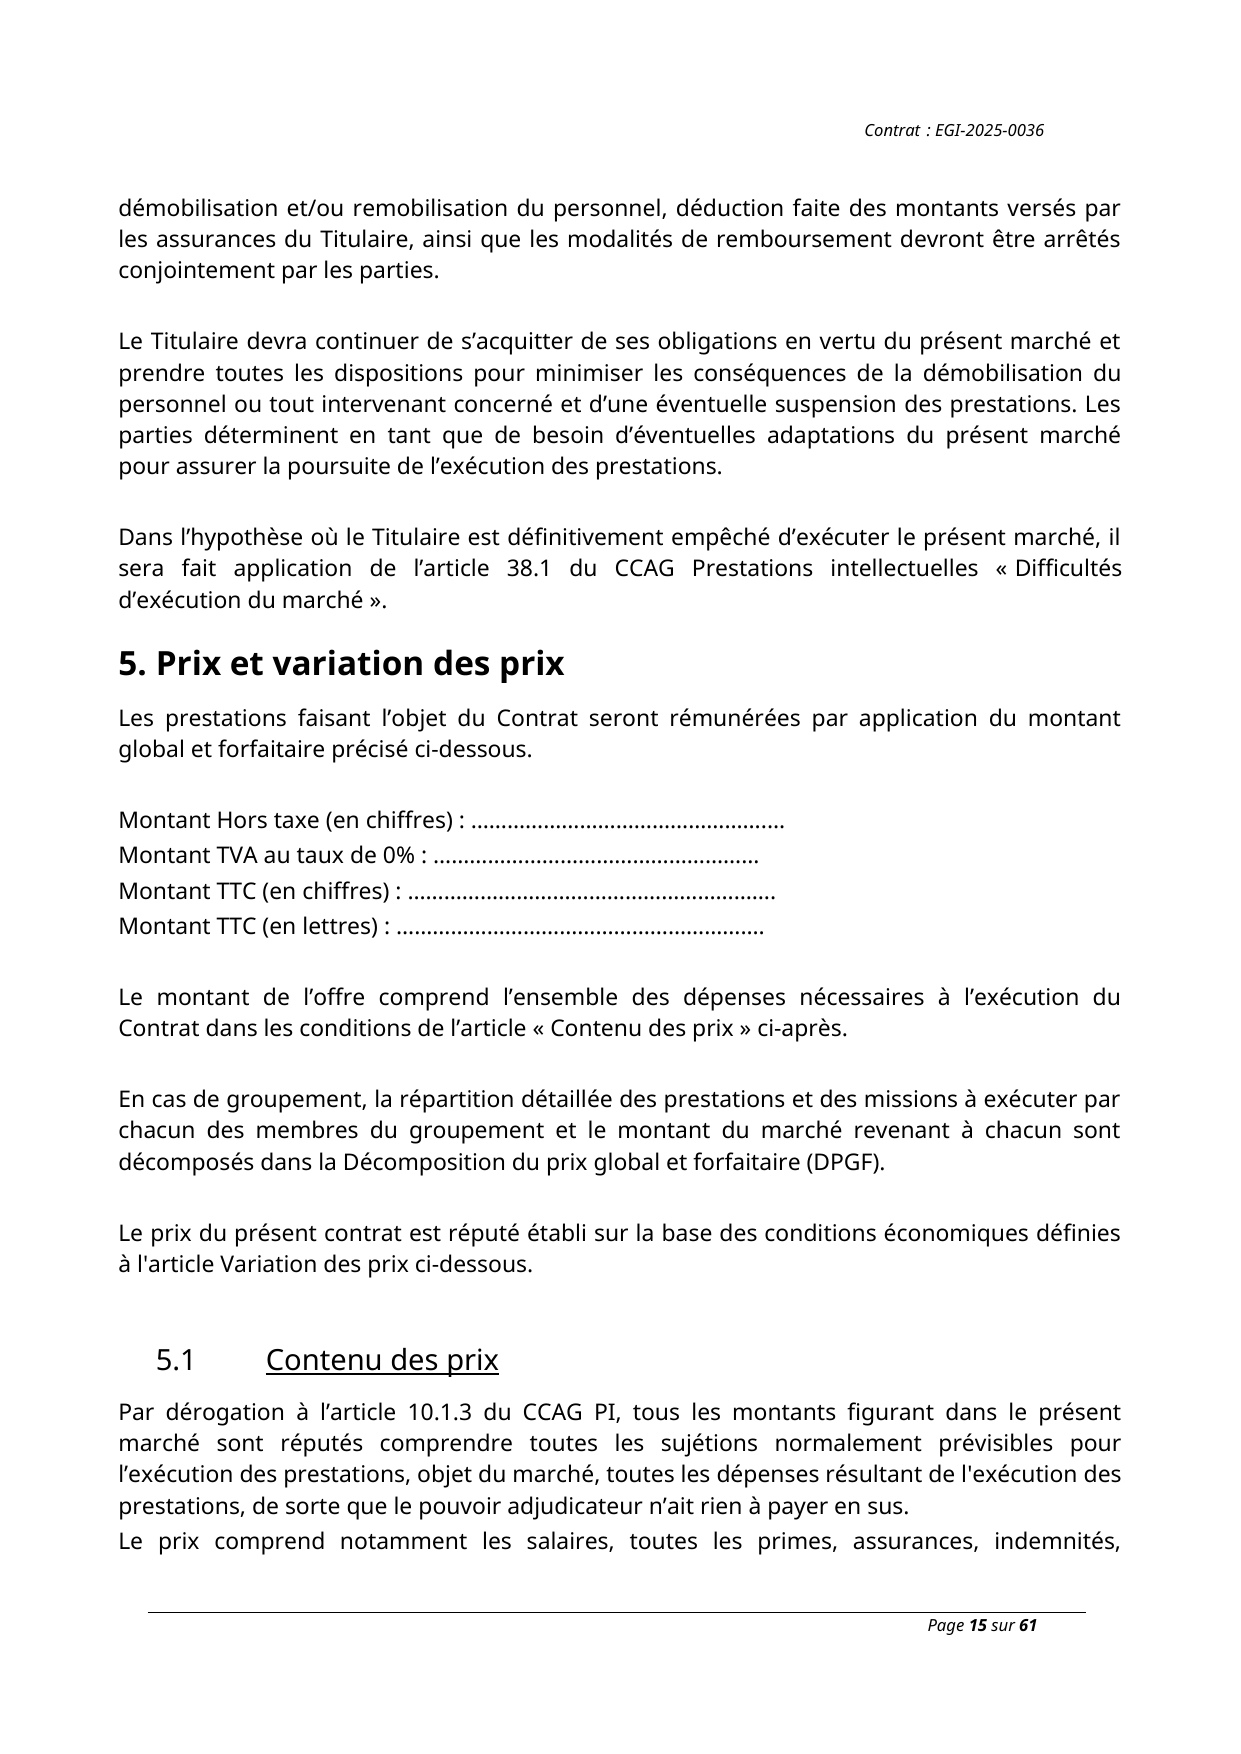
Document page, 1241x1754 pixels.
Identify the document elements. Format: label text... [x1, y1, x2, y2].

text Montant TTC (en lettres) : ……………………………………………………. [118, 910, 1122, 942]
text Dans l’hypothèse où le Titulaire est définitivement empêché d’exécuter le présent marché, il sera fait application de l’article 38.1 du CCAG Prestations intellectuelles « Difficultés d’exécution du marché ». [118, 521, 1122, 615]
text Montant Hors taxe (en chiffres) : ………………………………………….… [118, 804, 1122, 835]
text Le Titulaire devra continuer de s’acquitter de ses obligations en vertu du présent marché et prendre toutes les dispositions pour minimiser les conséquences de la démobilisation du personnel ou tout intervenant concerné et d’une éventuelle suspension des prestations. Les parties déterminent en tant que de besoin d’éventuelles adaptations du présent marché pour assurer la poursuite de l’exécution des prestations. [118, 325, 1122, 482]
text Contenu des prix [156, 1339, 1122, 1379]
text Par dérogation à l’article 10.1.3 du CCAG PI, tous les montants figurant dans le présent marché sont réputés comprendre toutes les sujétions normalement prévisibles pour l’exécution des prestations, objet du marché, toutes les dépenses résultant de l'exécution des prestations, de sorte que le pouvoir adjudicateur n’ait rien à payer en sus. [118, 1396, 1122, 1521]
text En cas de groupement, la répartition détaillée des prestations et des missions à exécuter par chacun des membres du groupement et le montant du marché revenant à chacun sont décomposés dans la Décomposition du prix global et forfaitaire (DPGF). [118, 1083, 1122, 1177]
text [118, 192, 1122, 286]
text Les prestations faisant l’objet du Contrat seront rémunérées par application du montant global et forfaitaire précisé ci-dessous. [118, 702, 1122, 764]
text Montant TTC (en chiffres) : ……………………………………………………. [118, 875, 1122, 906]
text Prix et variation des prix [118, 640, 1122, 685]
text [118, 1525, 1122, 1556]
text Le montant de l’offre comprend l’ensemble des dépenses nécessaires à l’exécution du Contrat dans les conditions de l’article « Contenu des prix » ci-après. [118, 981, 1122, 1044]
text Montant TVA au taux de 0% : ……………………………………………… [118, 839, 1122, 871]
text Le prix du présent contrat est réputé établi sur la base des conditions économiques définies à l'article Variation des prix ci-dessous. [118, 1217, 1122, 1279]
